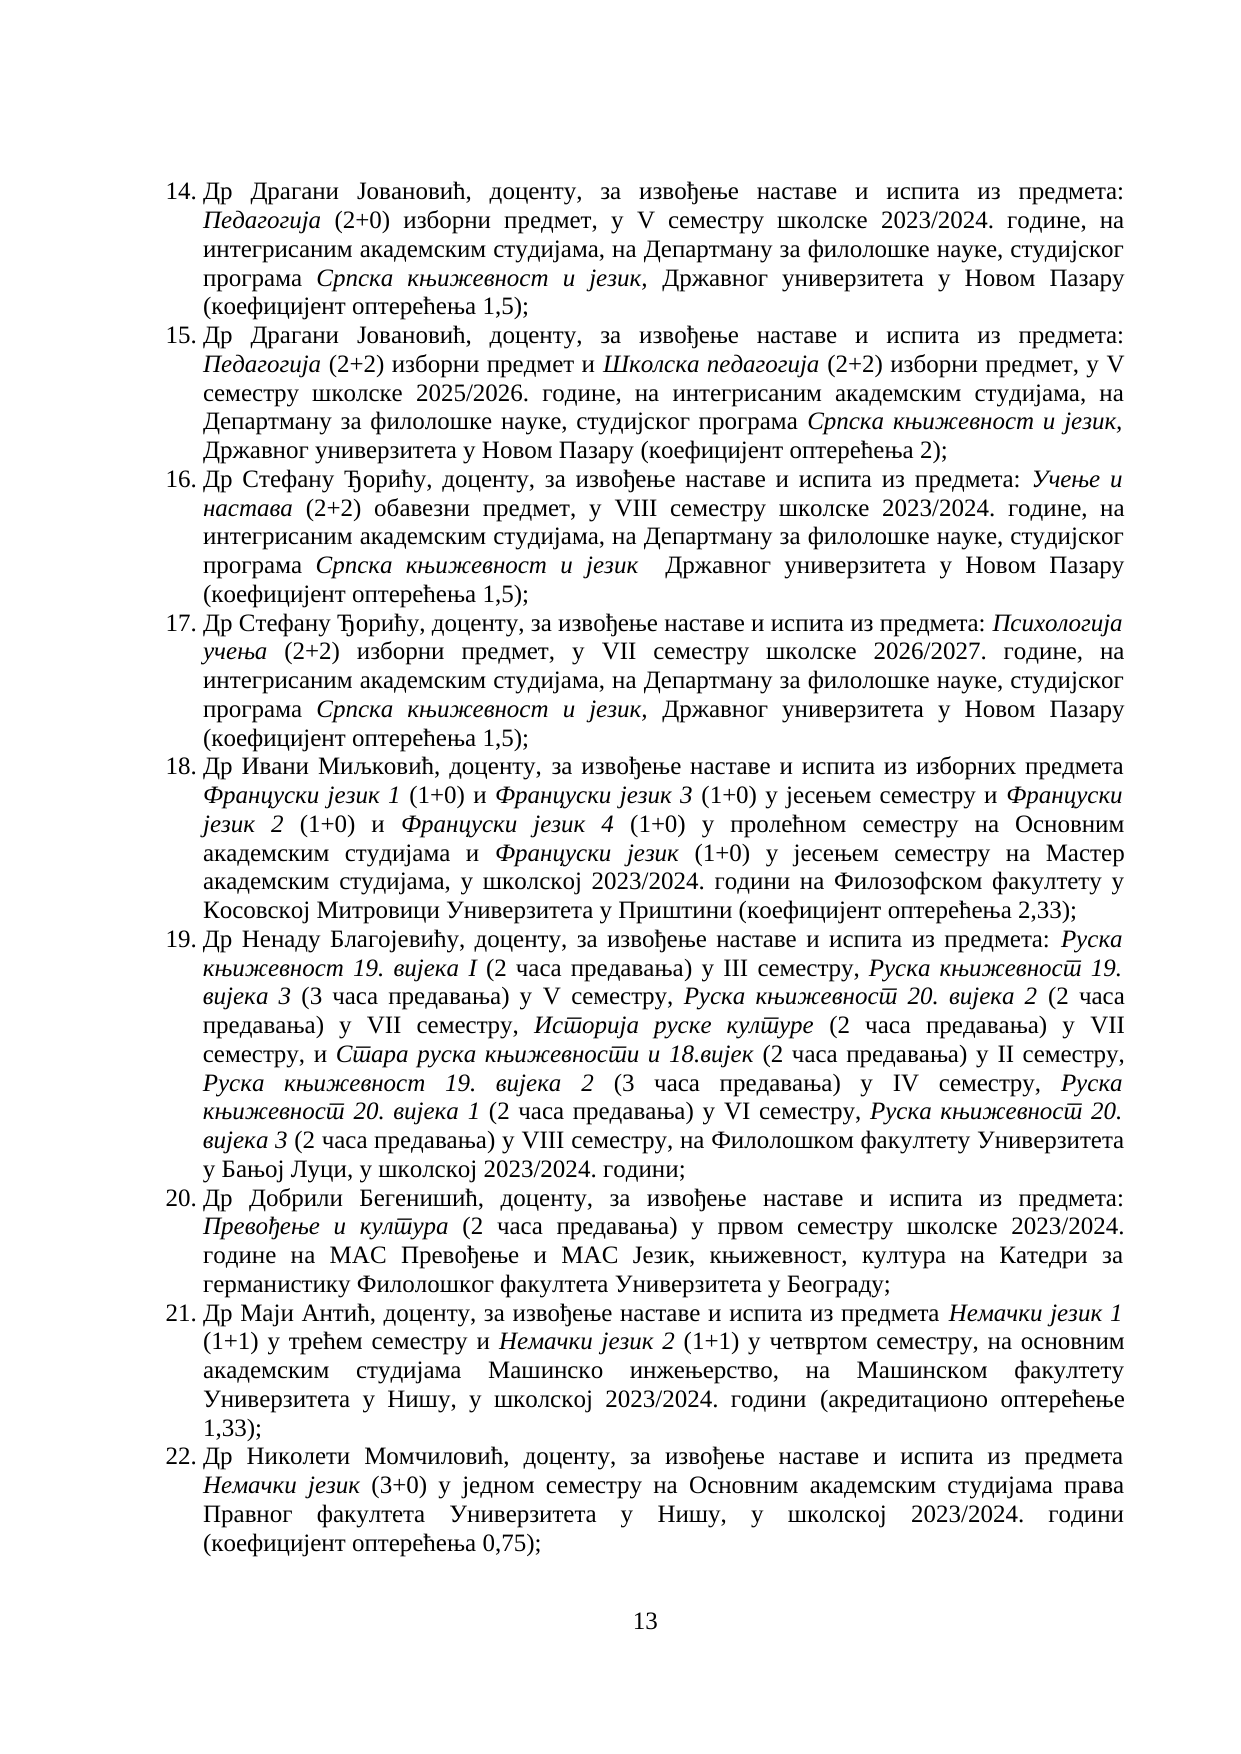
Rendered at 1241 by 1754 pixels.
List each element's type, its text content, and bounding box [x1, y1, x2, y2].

list Др Николети Момчиловић, доценту, за извођење наставе и испита из предмета Немачки језик (3+0) у једном семестру на Основним академским студијама права Правног факултета Универзитета у Нишу, у школској 2023/2024. години (коефицијент оптерећења 0,75); [165, 1441, 1125, 1556]
list Др Драгани Јовановић, доценту, за извођење наставе и испита из предмета: Педагогија (2+2) изборни предмет и Школска педагогија (2+2) изборни предмет, у V семестру школске 2025/2026. године, на интегрисаним академским студијама, на Департману за филолошке науке, студијског програма Српска књижевност и језик, Државног универзитета у Новом Пазару (коефицијент оптерећења 2); [165, 320, 1125, 464]
list Др Маји Антић, доценту, за извођење наставе и испита из предмета Немачки језик 1 (1+1) у трећем семестру и Немачки језик 2 (1+1) у четвртом семестру, на основним академским студијама Машинско инжењерство, на Машинском факултету Универзитета у Нишу, у школској 2023/2024. години (акредитационо оптерећење 1,33); [165, 1298, 1125, 1441]
list Др Ненаду Благојевићу, доценту, за извођење наставе и испита из предмета: Руска књижевност 19. вијека I (2 часа предавања) у III семестру, Руска књижевност 19. вијека 3 (3 часа предавања) у V семестру, Руска књижевност 20. вијека 2 (2 часа предавања) у VII семестру, Историја руске културе (2 часа предавања) у VII семестру, и Стара руска књижевности и 18.вијек (2 часа предавања) у II семестру, Руска књижевност 19. вијека 2 (3 часа предавања) у IV семестру, Руска књижевност 20. вијека 1 (2 часа предавања) у VI семестру, Руска књижевност 20. вијека 3 (2 часа предавања) у VIII семестру, на Филолошком факултету Универзитета у Бањој Луци, у школској 2023/2024. години; [165, 924, 1125, 1183]
list Др Стефану Ђорићу, доценту, за извођење наставе и испита из предмета: Учење и настава (2+2) обавезни предмет, у VIII семестру школске 2023/2024. године, на интегрисаним академским студијама, на Департману за филолошке науке, студијског програма Српска књижевност и језик Државног универзитета у Новом Пазару (коефицијент оптерећења 1,5); [165, 464, 1125, 608]
list Др Стефану Ђорићу, доценту, за извођење наставе и испита из предмета: Психологија учења (2+2) изборни предмет, у VII семестру школске 2026/2027. године, на интегрисаним академским студијама, на Департману за филолошке науке, студијског програма Српска књижевност и језик, Државног универзитета у Новом Пазару (коефицијент оптерећења 1,5); [165, 608, 1125, 751]
list Др Ивани Миљковић, доценту, за извођење наставе и испита из изборних предмета Француски језик 1 (1+0) и Француски језик 3 (1+0) у јесењем семестру и Француски језик 2 (1+0) и Француски језик 4 (1+0) у пролећном семестру на Основним академским студијама и Француски језик (1+0) у јесењем семестру на Мастер академским студијама, у школској 2023/2024. години на Филозофском факултету у Косовској Митровици Универзитета у Приштини (коефицијент оптерећења 2,33); [165, 751, 1125, 924]
list Др Драгани Јовановић, доценту, за извођење наставе и испита из предмета: Педагогија (2+0) изборни предмет, у V семестру школске 2023/2024. године, на интегрисаним академским студијама, на Департману за филолошке науке, студијског програма Српска књижевност и језик, Државног универзитета у Новом Пазару (коефицијент оптерећења 1,5); [165, 176, 1125, 320]
list Др Добрили Бегенишић, доценту, за извођење наставе и испита из предмета: Превођење и култура (2 часа предавања) у првом семестру школске 2023/2024. године на МАС Превођење и МАС Језик, књижевност, култура на Катедри за германистику Филолошког факултета Универзитета у Београду; [165, 1183, 1125, 1298]
